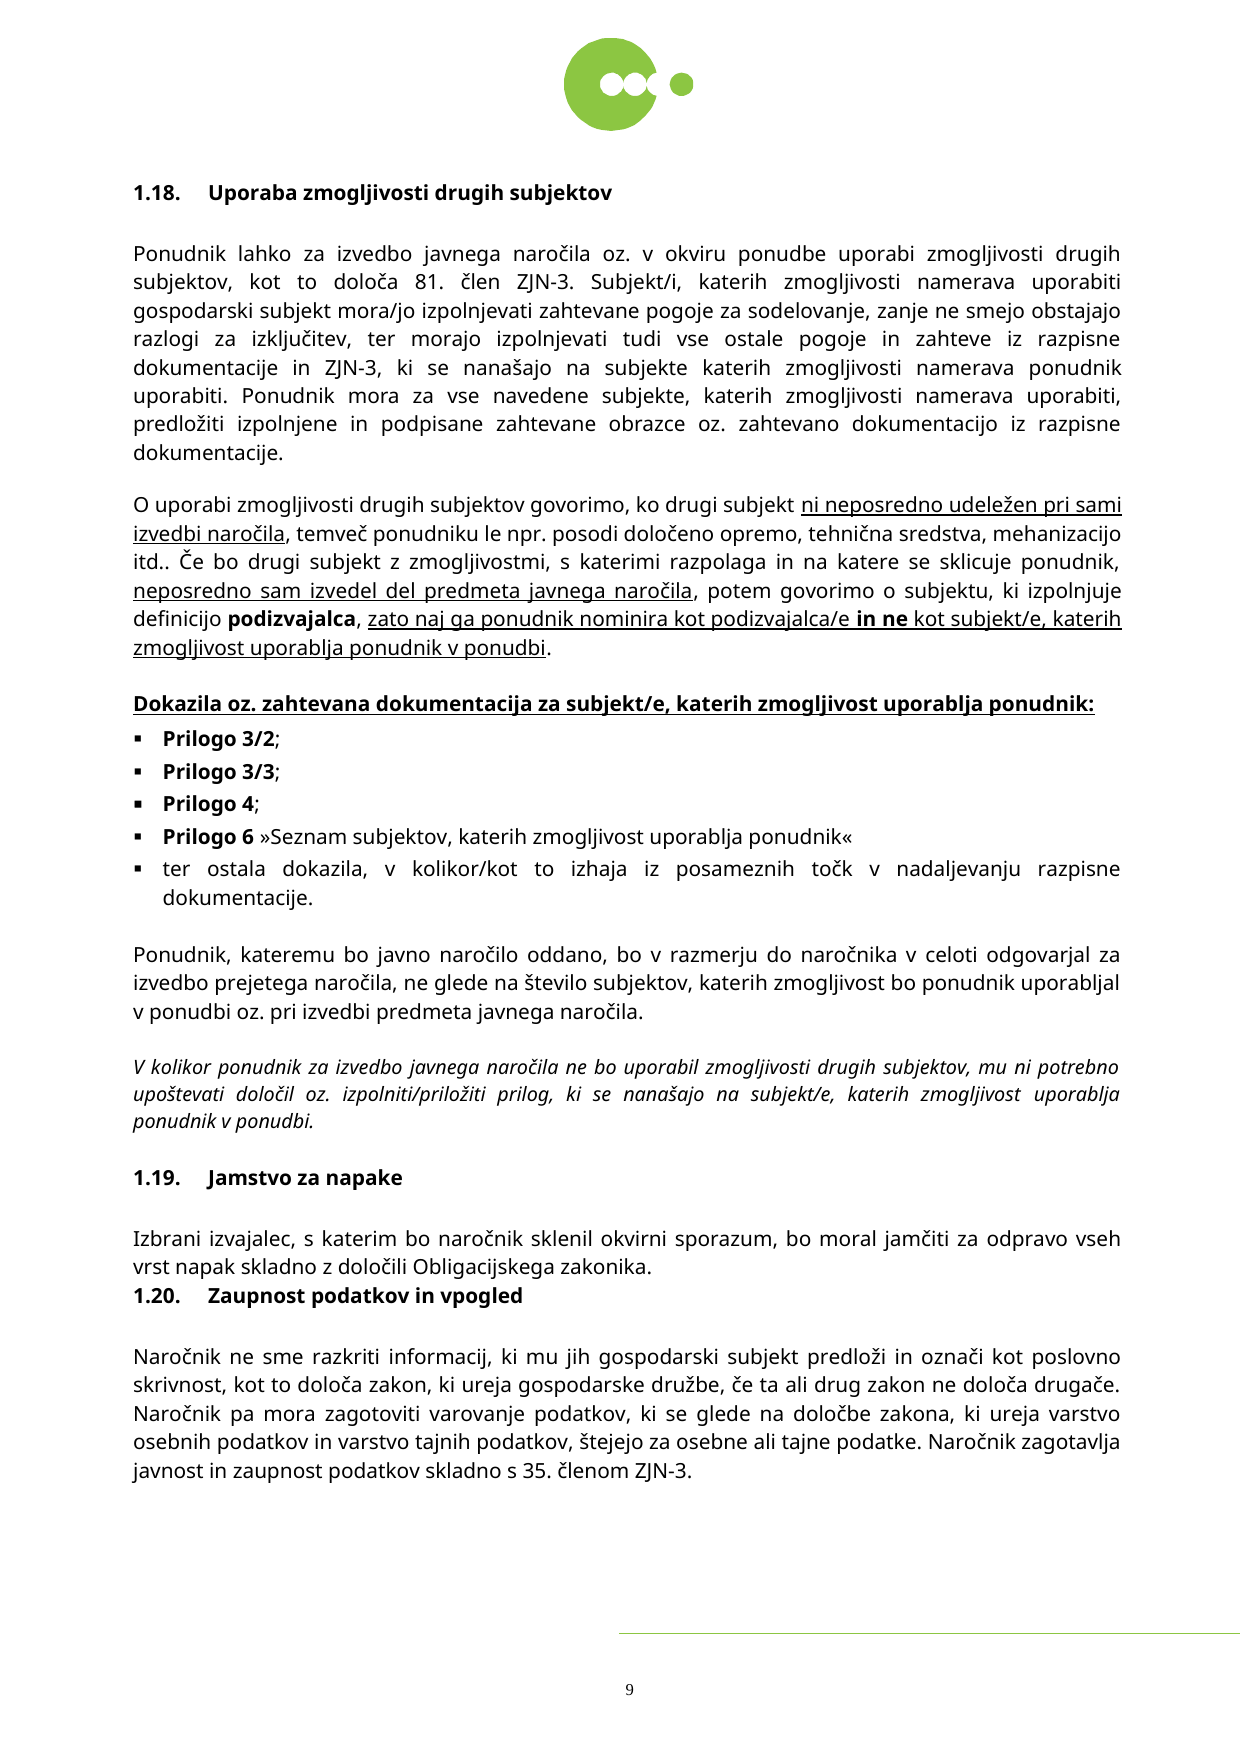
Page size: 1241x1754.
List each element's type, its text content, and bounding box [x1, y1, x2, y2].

list Prilogo 4; [133, 789, 1122, 818]
list ter ostala dokazila, v kolikor/kot to izhaja iz posameznih točk v nadaljevanju razpisne dokumentacije. [133, 854, 1122, 911]
list Zaupnost podatkov in vpogled [133, 1281, 1122, 1309]
text Naročnik ne sme razkriti informacij, ki mu jih gospodarski subjekt predloži in označi kot poslovno skrivnost, kot to določa zakon, ki ureja gospodarske družbe, če ta ali drug zakon ne določa drugače. Naročnik pa mora zagotoviti varovanje podatkov, ki se glede na določbe zakona, ki ureja varstvo osebnih podatkov in varstvo tajnih podatkov, štejejo za osebne ali tajne podatke. Naročnik zagotavlja javnost in zaupnost podatkov skladno s 35. členom ZJN-3. [133, 1342, 1122, 1484]
text Dokazila oz. zahtevana dokumentacija za subjekt/e, katerih zmogljivost uporablja ponudnik: [133, 689, 1122, 718]
list Prilogo 6 »Seznam subjektov, katerih zmogljivost uporablja ponudnik« [133, 822, 1122, 850]
text V kolikor ponudnik za izvedbo javnega naročila ne bo uporabil zmogljivosti drugih subjektov, mu ni potrebno upoštevati določil oz. izpolniti/priložiti prilog, ki se nanašajo na subjekt/e, katerih zmogljivost uporablja ponudnik v ponudbi. [133, 1054, 1122, 1134]
text Ponudnik, kateremu bo javno naročilo oddano, bo v razmerju do naročnika v celoti odgovarjal za izvedbo prejetega naročila, ne glede na število subjektov, katerih zmogljivost bo ponudnik uporabljal v ponudbi oz. pri izvedbi predmeta javnega naročila. [133, 940, 1122, 1025]
list Jamstvo za napake [133, 1163, 1122, 1191]
list Prilogo 3/3; [133, 757, 1122, 785]
text O uporabi zmogljivosti drugih subjektov govorimo, ko drugi subjekt ni neposredno udeležen pri sami izvedbi naročila, temveč ponudniku le npr. posodi določeno opremo, tehnična sredstva, mehanizacijo itd.. Če bo drugi subjekt z zmogljivostmi, s katerimi razpolaga in na katere se sklicuje ponudnik, neposredno sam izvedel del predmeta javnega naročila, potem govorimo o subjektu, ki izpolnjuje definicijo podizvajalca, zato naj ga ponudnik nominira kot podizvajalca/e in ne kot subjekt/e, katerih zmogljivost uporablja ponudnik v ponudbi. [133, 490, 1122, 661]
list Prilogo 3/2; [133, 724, 1122, 753]
text Ponudnik lahko za izvedbo javnega naročila oz. v okviru ponudbe uporabi zmogljivosti drugih subjektov, kot to določa 81. člen ZJN-3. Subjekt/i, katerih zmogljivosti namerava uporabiti gospodarski subjekt mora/jo izpolnjevati zahtevane pogoje za sodelovanje, zanje ne smejo obstajajo razlogi za izključitev, ter morajo izpolnjevati tudi vse ostale pogoje in zahteve iz razpisne dokumentacije in ZJN-3, ki se nanašajo na subjekte katerih zmogljivosti namerava ponudnik uporabiti. Ponudnik mora za vse navedene subjekte, katerih zmogljivosti namerava uporabiti, predložiti izpolnjene in podpisane zahtevane obrazce oz. zahtevano dokumentacijo iz razpisne dokumentacije. [133, 239, 1122, 466]
list Uporaba zmogljivosti drugih subjektov [133, 178, 1122, 206]
text Izbrani izvajalec, s katerim bo naročnik sklenil okvirni sporazum, bo moral jamčiti za odpravo vseh vrst napak skladno z določili Obligacijskega zakonika. [133, 1224, 1122, 1281]
